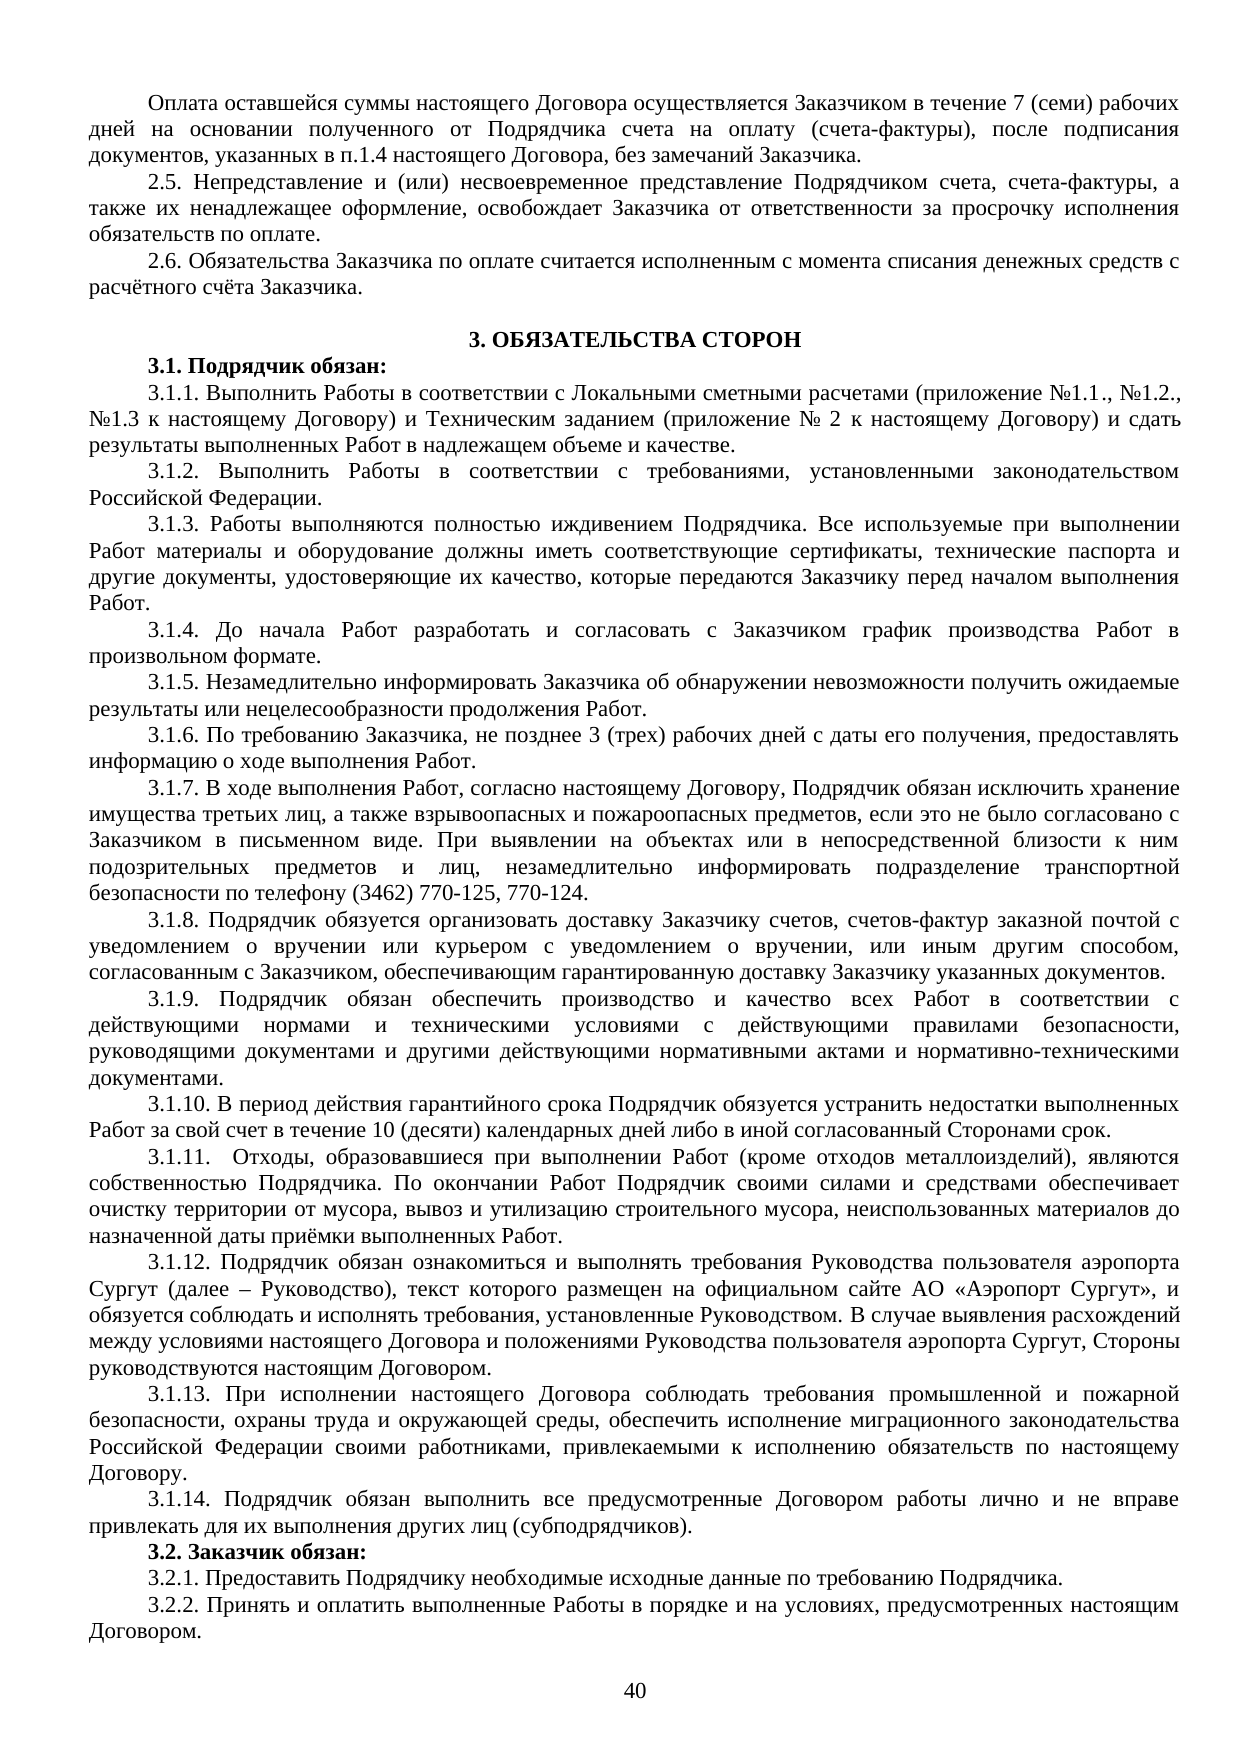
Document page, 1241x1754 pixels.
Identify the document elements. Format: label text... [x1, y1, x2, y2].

text 3.1.7. В ходе выполнения Работ, согласно настоящему Договору, Подрядчик обязан исключить хранение имущества третьих лиц, а также взрывоопасных и пожароопасных предметов, если это не было согласовано с Заказчиком в письменном виде. При выявлении на объектах или в непосредственной близости к ним подозрительных предметов и лиц, незамедлительно информировать подразделение транспортной безопасности по телефону (3462) 770-125, 770-124. [89, 774, 1181, 906]
text 2.6. Обязательства Заказчика по оплате считается исполненным с момента списания денежных средств с расчётного счёта Заказчика. [89, 247, 1181, 299]
text Оплата оставшейся суммы настоящего Договора осуществляется Заказчиком в течение 7 (семи) рабочих дней на основании полученного от Подрядчика счета на оплату (счета-фактуры), после подписания документов, указанных в п.1.4 настоящего Договора, без замечаний Заказчика. [89, 89, 1181, 168]
text 3.1.6. По требованию Заказчика, не позднее 3 (трех) рабочих дней с даты его получения, предоставлять информацию о ходе выполнения Работ. [89, 721, 1181, 774]
text 3.1. Подрядчик обязан: [89, 352, 1181, 378]
text 3.1.10. В период действия гарантийного срока Подрядчик обязуется устранить недостатки выполненных Работ за свой счет в течение 10 (десяти) календарных дней либо в иной согласованный Сторонами срок. [89, 1090, 1181, 1143]
text 3.1.9. Подрядчик обязан обеспечить производство и качество всех Работ в соответствии с действующими нормами и техническими условиями с действующими правилами безопасности, руководящими документами и другими действующими нормативными актами и нормативно-техническими документами. [89, 985, 1181, 1090]
text 3.1.2. Выполнить Работы в соответствии с требованиями, установленными законодательством Российской Федерации. [89, 458, 1181, 510]
text 3.1.14. Подрядчик обязан выполнить все предусмотренные Договором работы лично и не вправе привлекать для их выполнения других лиц (субподрядчиков). [89, 1485, 1181, 1538]
text 3.1.5. Незамедлительно информировать Заказчика об обнаружении невозможности получить ожидаемые результаты или нецелесообразности продолжения Работ. [89, 668, 1181, 721]
text 3.2.1. Предоставить Подрядчику необходимые исходные данные по требованию Подрядчика. [89, 1564, 1181, 1591]
text 3.1.11. Отходы, образовавшиеся при выполнении Работ (кроме отходов металлоизделий), являются собственностью Подрядчика. По окончании Работ Подрядчик своими силами и средствами обеспечивает очистку территории от мусора, вывоз и утилизацию строительного мусора, неиспользованных материалов до назначенной даты приёмки выполненных Работ. [89, 1143, 1181, 1248]
text 3.1.3. Работы выполняются полностью иждивением Подрядчика. Все используемые при выполнении Работ материалы и оборудование должны иметь соответствующие сертификаты, технические паспорта и другие документы, удостоверяющие их качество, которые передаются Заказчику перед началом выполнения Работ. [89, 510, 1181, 616]
text 3.1.1. Выполнить Работы в соответствии с Локальными сметными расчетами (приложение №1.1., №1.2., №1.3 к настоящему Договору) и Техническим заданием (приложение № 2 к настоящему Договору) и сдать результаты выполненных Работ в надлежащем объеме и качестве. [89, 378, 1181, 458]
text 3. ОБЯЗАТЕЛЬСТВА СТОРОН [89, 326, 1181, 352]
text 3.1.8. Подрядчик обязуется организовать доставку Заказчику счетов, счетов-фактур заказной почтой с уведомлением о вручении или курьером с уведомлением о вручении, или иным другим способом, согласованным с Заказчиком, обеспечивающим гарантированную доставку Заказчику указанных документов. [89, 906, 1181, 985]
text 3.2.2. Принять и оплатить выполненные Работы в порядке и на условиях, предусмотренных настоящим Договором. [89, 1591, 1181, 1643]
text 3.1.13. При исполнении настоящего Договора соблюдать требования промышленной и пожарной безопасности, охраны труда и окружающей среды, обеспечить исполнение миграционного законодательства Российской Федерации своими работниками, привлекаемыми к исполнению обязательств по настоящему Договору. [89, 1380, 1181, 1485]
text 3.1.4. До начала Работ разработать и согласовать с Заказчиком график производства Работ в произвольном формате. [89, 616, 1181, 668]
text 2.5. Непредставление и (или) несвоевременное представление Подрядчиком счета, счета-фактуры, а также их ненадлежащее оформление, освобождает Заказчика от ответственности за просрочку исполнения обязательств по оплате. [89, 168, 1181, 247]
text 3.1.12. Подрядчик обязан ознакомиться и выполнять требования Руководства пользователя аэропорта Сургут (далее – Руководство), текст которого размещен на официальном сайте АО «Аэропорт Сургут», и обязуется соблюдать и исполнять требования, установленные Руководством. В случае выявления расхождений между условиями настоящего Договора и положениями Руководства пользователя аэропорта Сургут, Стороны руководствуются настоящим Договором. [89, 1248, 1181, 1380]
text 3.2. Заказчик обязан: [89, 1538, 1181, 1564]
